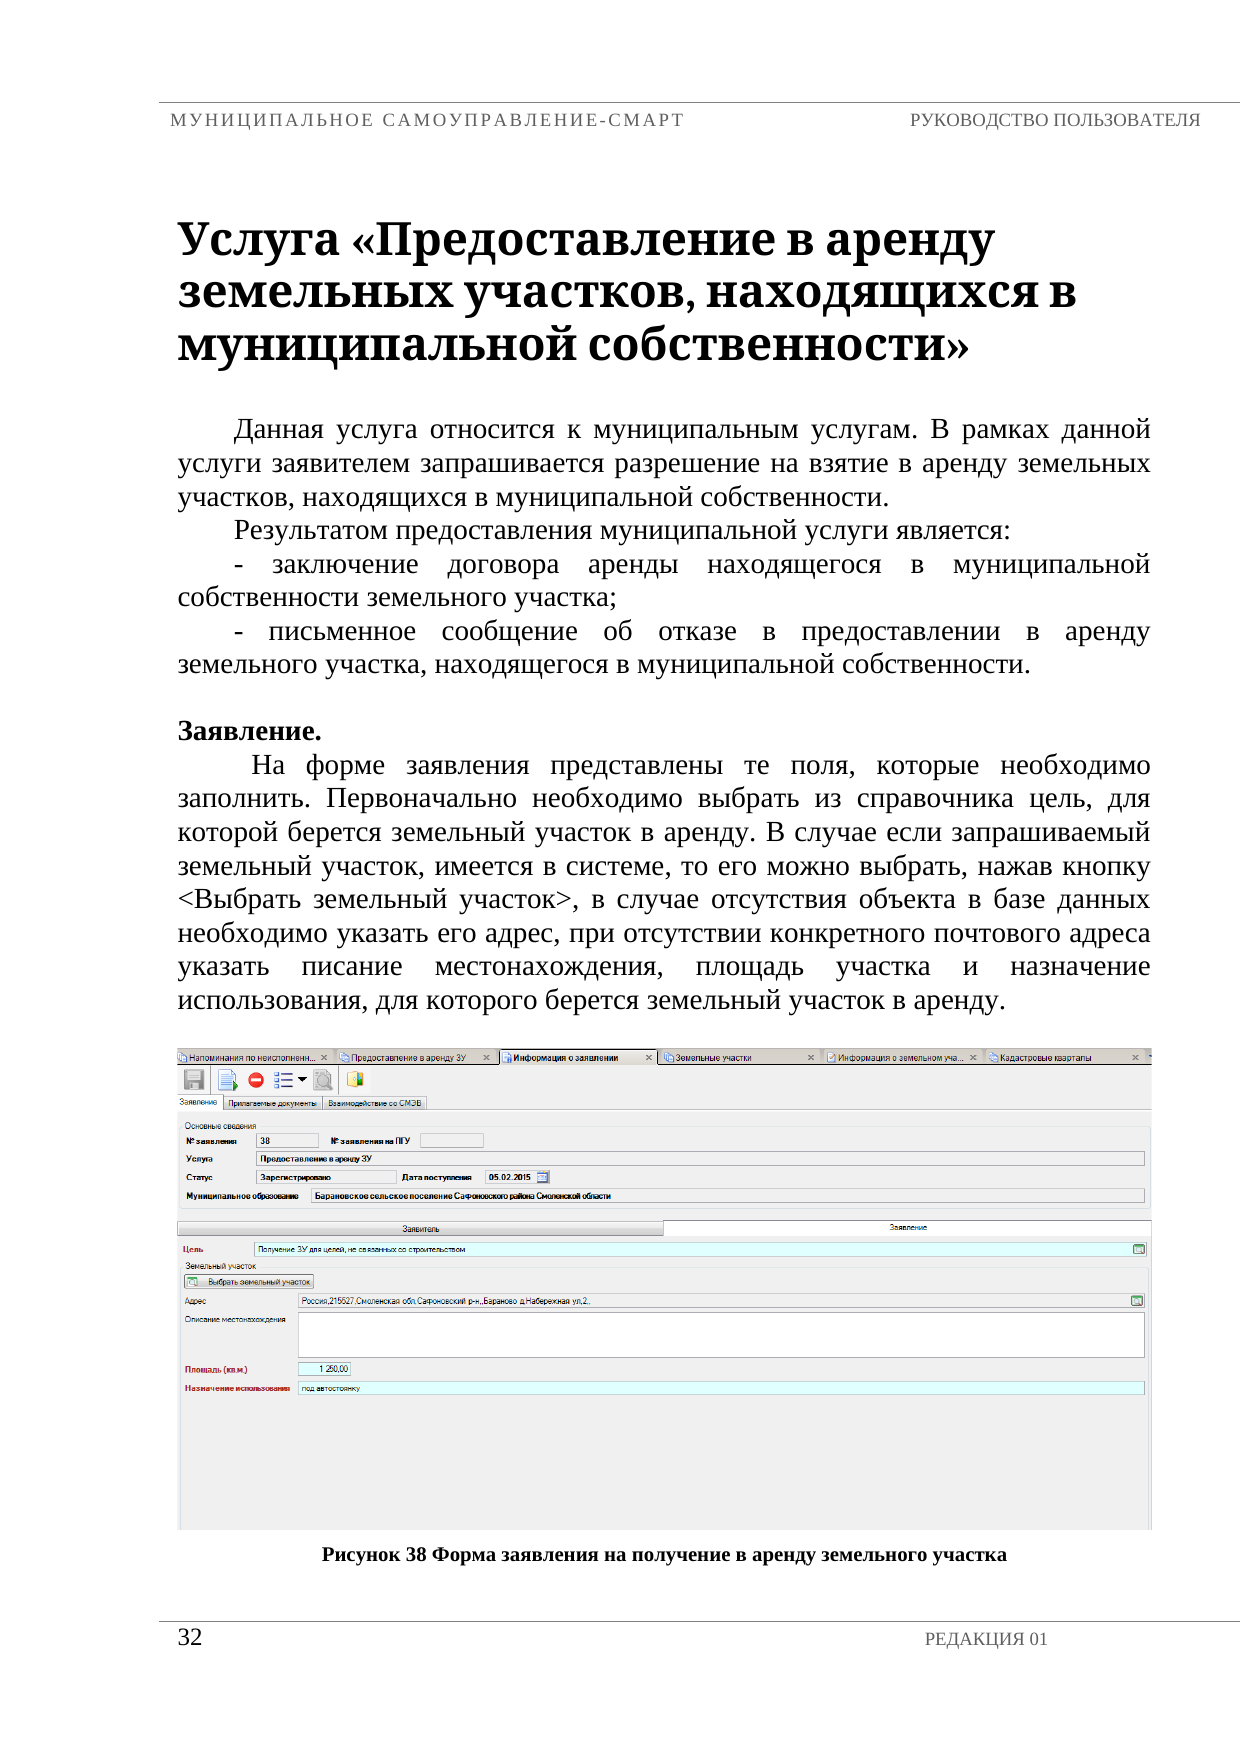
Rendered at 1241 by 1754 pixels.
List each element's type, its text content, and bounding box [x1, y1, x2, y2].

text Заявление. [177, 713, 1152, 747]
text На форме заявления представлены те поля, которые необходимо заполнить. Первоначально необходимо выбрать из справочника цель, для которой берется земельный участок в аренду. В случае если запрашиваемый земельный участок, имеется в системе, то его можно выбрать, нажав кнопку <Выбрать земельный участок>, в случае отсутствия объекта в базе данных необходимо указать его адрес, при отсутствии конкретного почтового адреса указать писание местонахождения, площадь участка и назначение использования, для которого берется земельный участок в аренду. [177, 747, 1152, 1015]
picture [177, 1048, 1152, 1530]
text Рисунок 38 Форма заявления на получение в аренду земельного участка [177, 1542, 1152, 1566]
text Результатом предоставления муниципальной услуги является: [177, 512, 1152, 546]
text Данная услуга относится к муниципальным услугам. В рамках данной услуги заявителем запрашивается разрешение на взятие в аренду земельных участков, находящихся в муниципальной собственности. [177, 412, 1152, 512]
subtitle Услуга «Предоставление в аренду земельных участков, находящихся в муниципальной собственности» [177, 214, 1152, 372]
text - заключение договора аренды находящегося в муниципальной собственности земельного участка; [177, 546, 1152, 613]
text - письменное сообщение об отказе в предоставлении в аренду земельного участка, находящегося в муниципальной собственности. [177, 613, 1152, 680]
